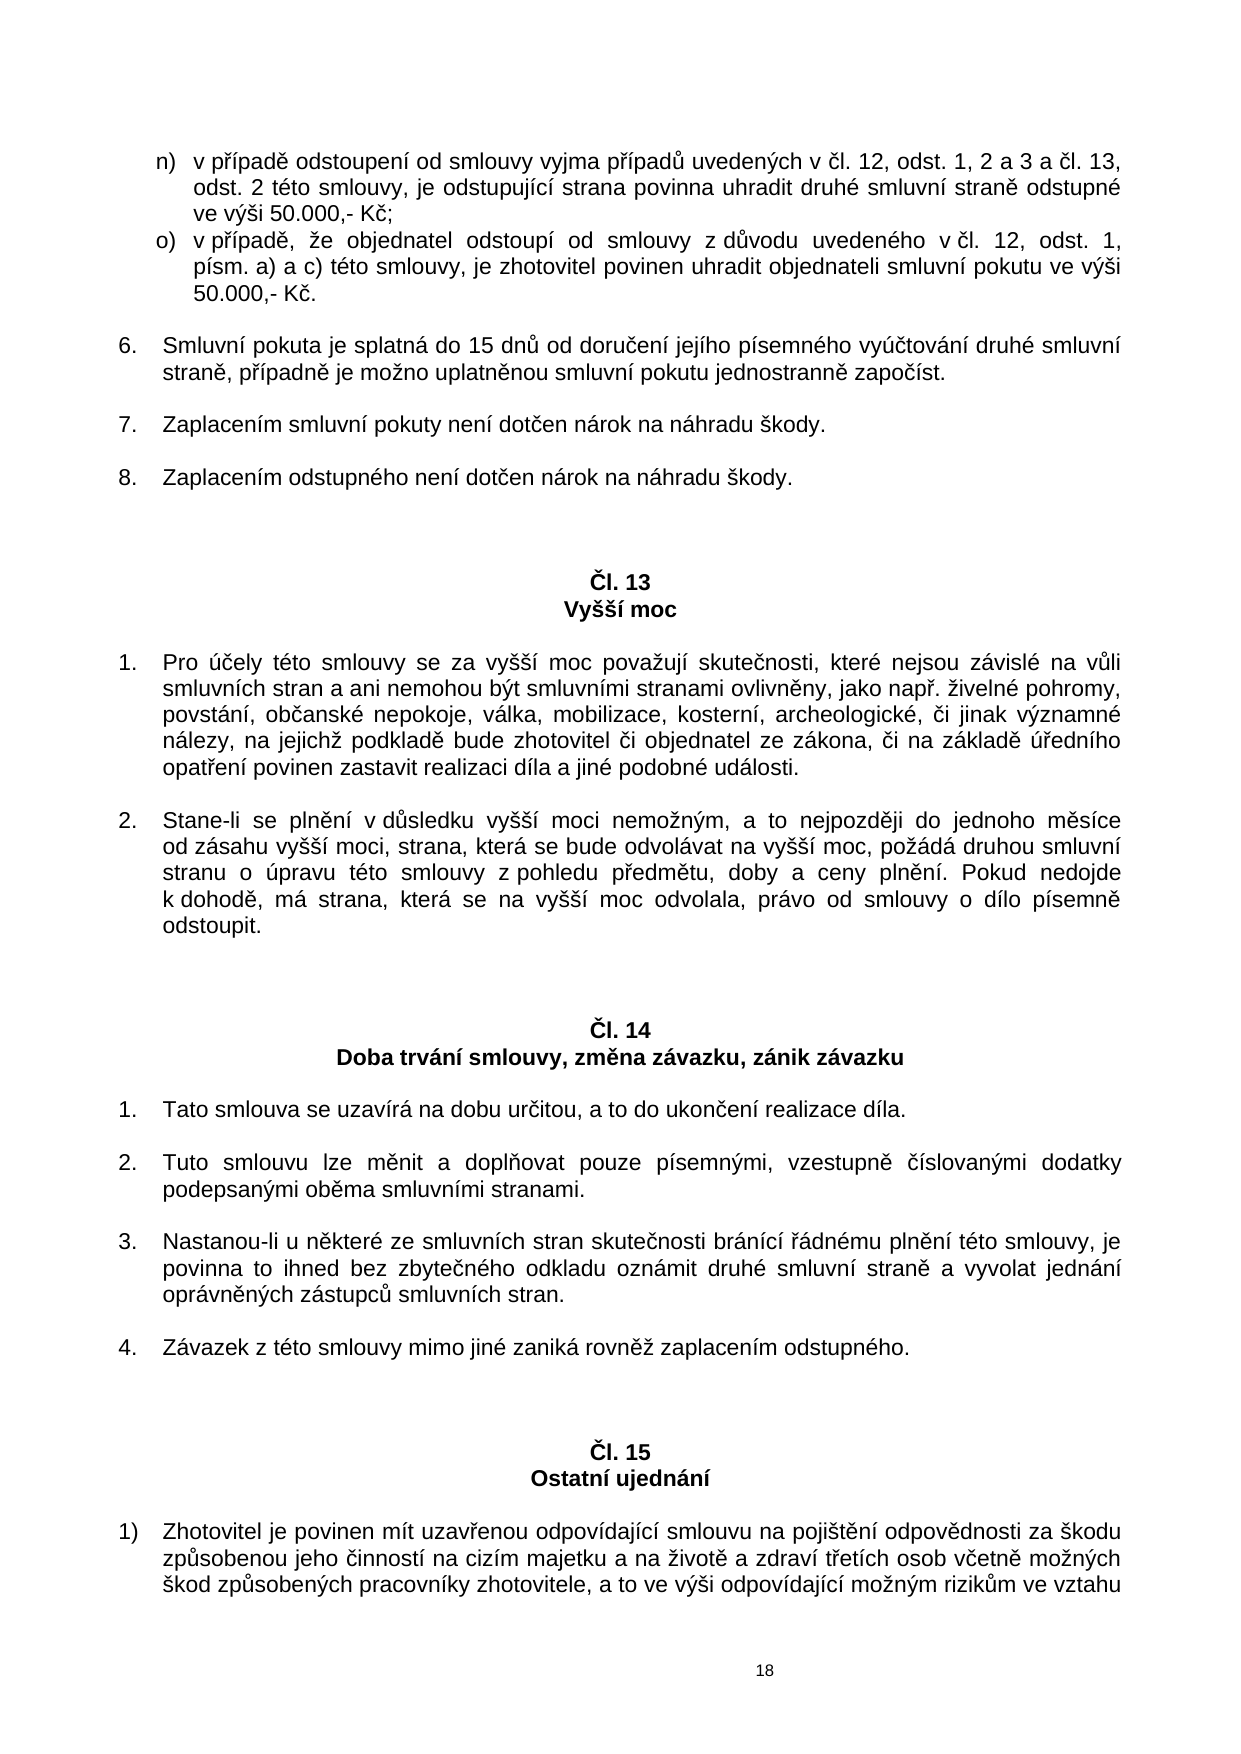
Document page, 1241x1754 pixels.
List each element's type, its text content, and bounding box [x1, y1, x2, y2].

list Závazek z této smlouvy mimo jiné zaniká rovněž zaplacením odstupného. [118, 1334, 1122, 1360]
list Zaplacením odstupného není dotčen nárok na náhradu škody. [118, 464, 1122, 490]
text Ostatní ujednání [118, 1465, 1122, 1492]
list Nastanou-li u některé ze smluvních stran skutečnosti bránící řádnému plnění této smlouvy, je povinna to ihned bez zbytečného odkladu oznámit druhé smluvní straně a vyvolat jednání oprávněných zástupců smluvních stran. [118, 1228, 1122, 1307]
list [118, 1518, 1122, 1597]
text Vyšší moc [118, 596, 1122, 622]
list Smluvní pokuta je splatná do 15 dnů od doručení jejího písemného vyúčtování druhé smluvní straně, případně je možno uplatněnou smluvní pokutu jednostranně započíst. [118, 332, 1122, 385]
text Čl. 13 [118, 569, 1122, 596]
text Čl. 14 [118, 1017, 1122, 1044]
text Doba trvání smlouvy, změna závazku, zánik závazku [118, 1044, 1122, 1070]
list Zaplacením smluvní pokuty není dotčen nárok na náhradu škody. [118, 411, 1122, 438]
text Čl. 15 [118, 1439, 1122, 1465]
list Tato smlouva se uzavírá na dobu určitou, a to do ukončení realizace díla. [118, 1096, 1122, 1123]
list v případě, že objednatel odstoupí od smlouvy z důvodu uvedeného v čl. 12, odst. 1, písm. a) a c) této smlouvy, je zhotovitel povinen uhradit objednateli smluvní pokutu ve výši 50.000,- Kč. [156, 227, 1122, 306]
list Pro účely této smlouvy se za vyšší moc považují skutečnosti, které nejsou závislé na vůli smluvních stran a ani nemohou být smluvními stranami ovlivněny, jako např. živelné pohromy, povstání, občanské nepokoje, válka, mobilizace, kosterní, archeologické, či jinak významné nálezy, na jejichž podkladě bude zhotovitel či objednatel ze zákona, či na základě úředního opatření povinen zastavit realizaci díla a jiné podobné události. [118, 648, 1122, 780]
list Stane-li se plnění v důsledku vyšší moci nemožným, a to nejpozději do jednoho měsíce od zásahu vyšší moci, strana, která se bude odvolávat na vyšší moc, požádá druhou smluvní stranu o úpravu této smlouvy z pohledu předmětu, doby a ceny plnění. Pokud nedojde k dohodě, má strana, která se na vyšší moc odvolala, právo od smlouvy o dílo písemně odstoupit. [118, 807, 1122, 938]
list v případě odstoupení od smlouvy vyjma případů uvedených v čl. 12, odst. 1, 2 a 3 a čl. 13, odst. 2 této smlouvy, je odstupující strana povinna uhradit druhé smluvní straně odstupné ve výši 50.000,- Kč; [156, 148, 1122, 227]
list Tuto smlouvu lze měnit a doplňovat pouze písemnými, vzestupně číslovanými dodatky podepsanými oběma smluvními stranami. [118, 1149, 1122, 1202]
